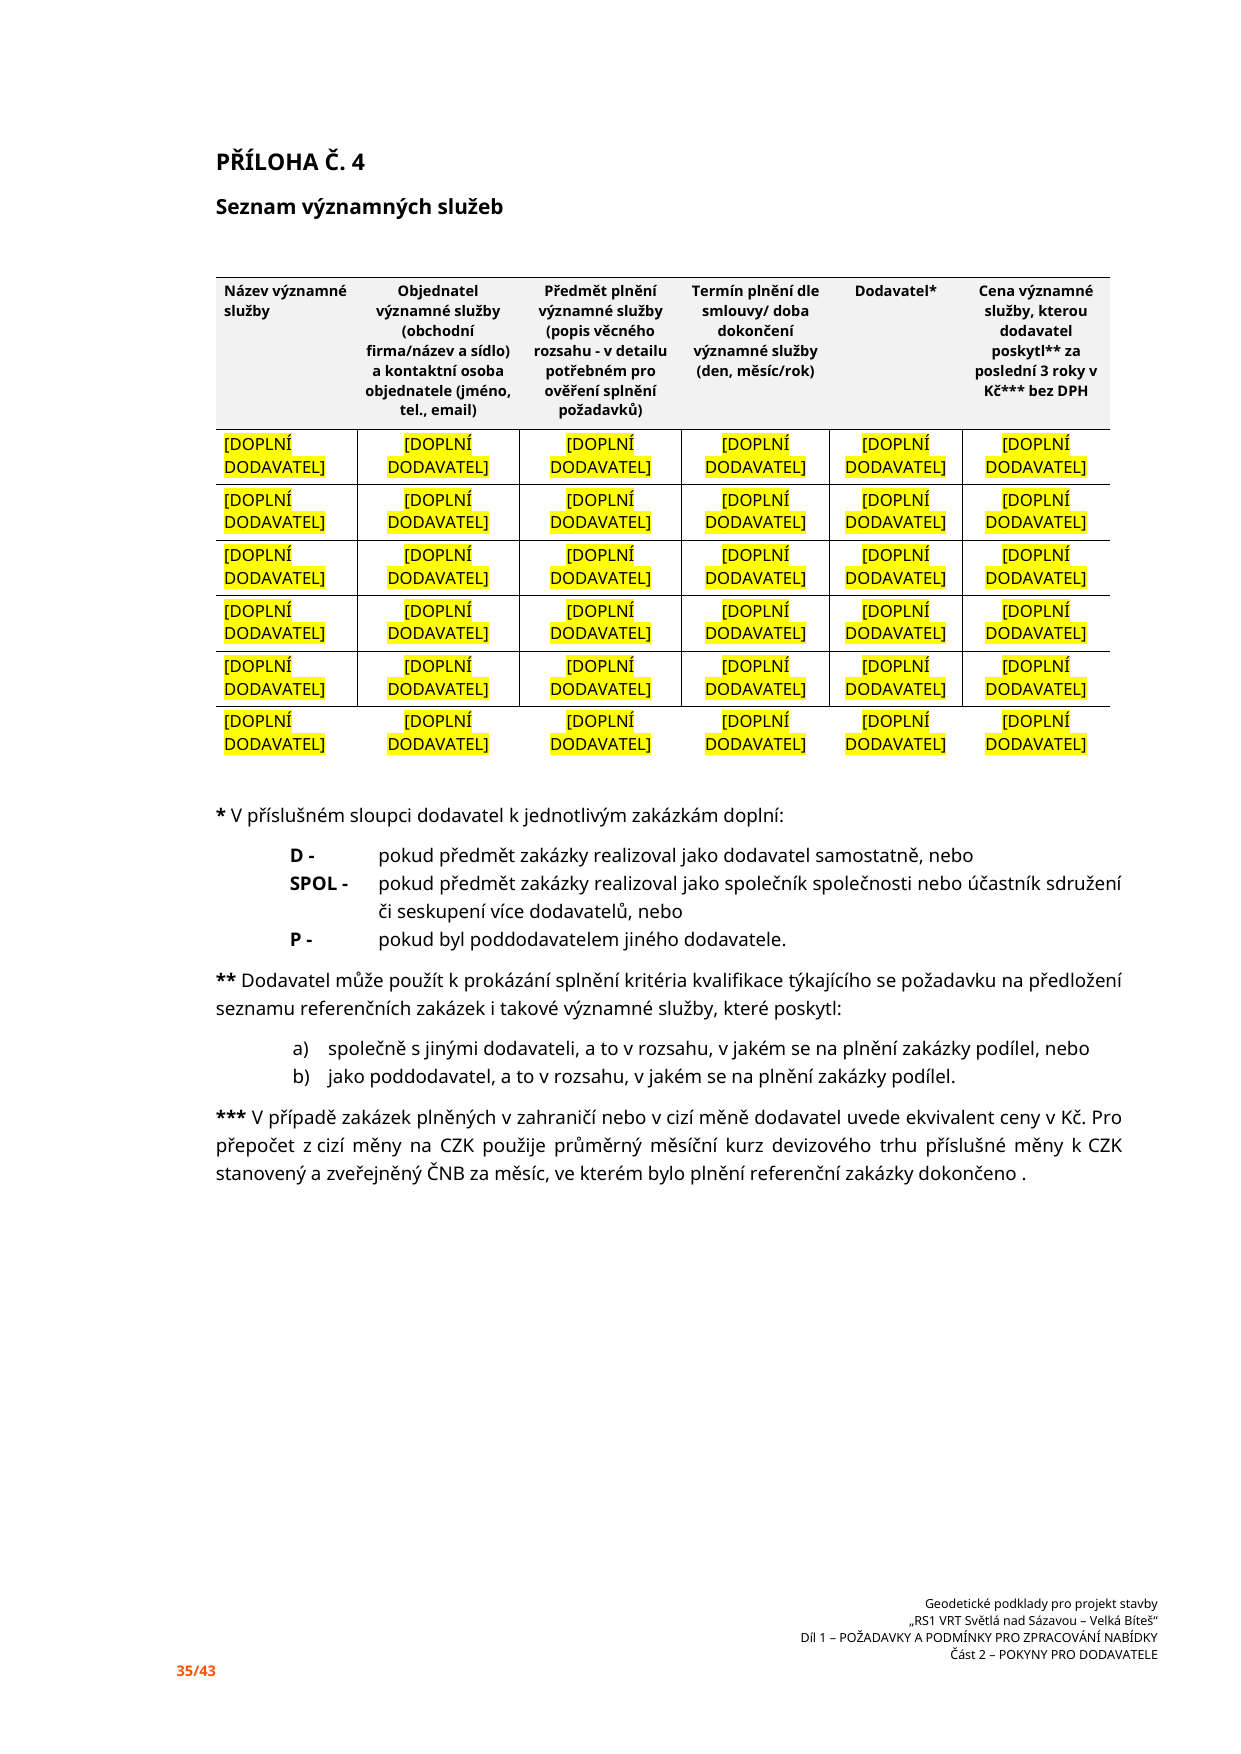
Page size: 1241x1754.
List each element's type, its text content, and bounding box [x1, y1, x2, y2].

table_cell [DOPLNÍ DODAVATEL] [830, 652, 962, 706]
table_cell [DOPLNÍ DODAVATEL] [963, 652, 1110, 706]
table_cell [DOPLNÍ DODAVATEL] [962, 707, 1110, 761]
list společně s jinými dodavateli, a to v rozsahu, v jakém se na plnění zakázky podílel, nebo [292, 1036, 1122, 1061]
table_cell [DOPLNÍ DODAVATEL] [216, 596, 357, 651]
table_header Předmět plnění významné služby (popis věcného rozsahu - v detailu potřebném pro ověření splnění požadavků) [519, 278, 682, 429]
table_cell [DOPLNÍ DODAVATEL] [682, 485, 829, 540]
table_cell [DOPLNÍ DODAVATEL] [358, 652, 519, 706]
table_cell [DOPLNÍ DODAVATEL] [216, 707, 357, 761]
table_header Termín plnění dle smlouvy/ doba dokončení významné služby (den, měsíc/rok) [682, 278, 829, 429]
table_cell [DOPLNÍ DODAVATEL] [682, 430, 829, 484]
table_cell [DOPLNÍ DODAVATEL] [520, 541, 681, 595]
table_cell [DOPLNÍ DODAVATEL] [216, 430, 357, 484]
text D - pokud předmět zakázky realizoval jako dodavatel samostatně, nebo [289, 842, 1122, 868]
table_cell [DOPLNÍ DODAVATEL] [358, 430, 519, 484]
table_cell [DOPLNÍ DODAVATEL] [357, 707, 519, 761]
table_cell [DOPLNÍ DODAVATEL] [520, 652, 681, 706]
table_header Cena významné služby, kterou dodavatel poskytl** za poslední 3 roky v Kč*** bez DPH [962, 278, 1110, 429]
table_cell [DOPLNÍ DODAVATEL] [682, 707, 829, 761]
text SPOL - pokud předmět zakázky realizoval jako společník společnosti nebo účastník sdružení či seskupení více dodavatelů, nebo [289, 870, 1122, 924]
table_cell [DOPLNÍ DODAVATEL] [519, 707, 682, 761]
table_cell [DOPLNÍ DODAVATEL] [216, 541, 357, 595]
table_cell [DOPLNÍ DODAVATEL] [520, 485, 681, 540]
table_cell [DOPLNÍ DODAVATEL] [520, 430, 681, 484]
text *** V případě zakázek plněných v zahraničí nebo v cizí měně dodavatel uvede ekvivalent ceny v Kč. Pro přepočet z cizí měny na CZK použije průměrný měsíční kurz devizového trhu příslušné měny k CZK stanovený a zveřejněný ČNB za měsíc, ve kterém bylo plnění referenční zakázky dokončeno . [216, 1104, 1122, 1186]
table_cell [DOPLNÍ DODAVATEL] [358, 541, 519, 595]
text * V příslušném sloupci dodavatel k jednotlivým zakázkám doplní: [216, 802, 1122, 827]
text jako poddodavatel, a to v rozsahu, v jakém se na plnění zakázky podílel. [292, 1063, 1122, 1089]
table_cell [DOPLNÍ DODAVATEL] [830, 485, 962, 540]
table_cell [DOPLNÍ DODAVATEL] [963, 430, 1110, 484]
text Seznam významných služeb [216, 192, 1122, 221]
table_cell [DOPLNÍ DODAVATEL] [830, 541, 962, 595]
table_header Objednatel významné služby (obchodní firma/název a sídlo) a kontaktní osoba objednatele (jméno, tel., email) [357, 278, 519, 429]
table_cell [DOPLNÍ DODAVATEL] [830, 430, 962, 484]
table_cell [DOPLNÍ DODAVATEL] [830, 596, 962, 651]
table_cell [DOPLNÍ DODAVATEL] [682, 541, 829, 595]
table_cell [DOPLNÍ DODAVATEL] [358, 485, 519, 540]
text P - pokud byl poddodavatelem jiného dodavatele. [289, 926, 1122, 952]
table_cell [DOPLNÍ DODAVATEL] [216, 485, 357, 540]
table_cell [DOPLNÍ DODAVATEL] [358, 596, 519, 651]
table_cell [DOPLNÍ DODAVATEL] [963, 541, 1110, 595]
table_cell [DOPLNÍ DODAVATEL] [963, 596, 1110, 651]
table_cell [DOPLNÍ DODAVATEL] [829, 707, 962, 761]
table_cell [DOPLNÍ DODAVATEL] [682, 596, 829, 651]
text ** Dodavatel může použít k prokázání splnění kritéria kvalifikace týkajícího se požadavku na předložení seznamu referenčních zakázek i takové významné služby, které poskytl: [216, 967, 1122, 1021]
table_cell [DOPLNÍ DODAVATEL] [963, 485, 1110, 540]
table_header Dodavatel* [829, 278, 962, 429]
table_cell [DOPLNÍ DODAVATEL] [682, 652, 829, 706]
table_header Název významné služby [216, 278, 357, 429]
table_cell [DOPLNÍ DODAVATEL] [216, 652, 357, 706]
text Příloha č. 4 [216, 146, 1122, 177]
table_cell [DOPLNÍ DODAVATEL] [520, 596, 681, 651]
